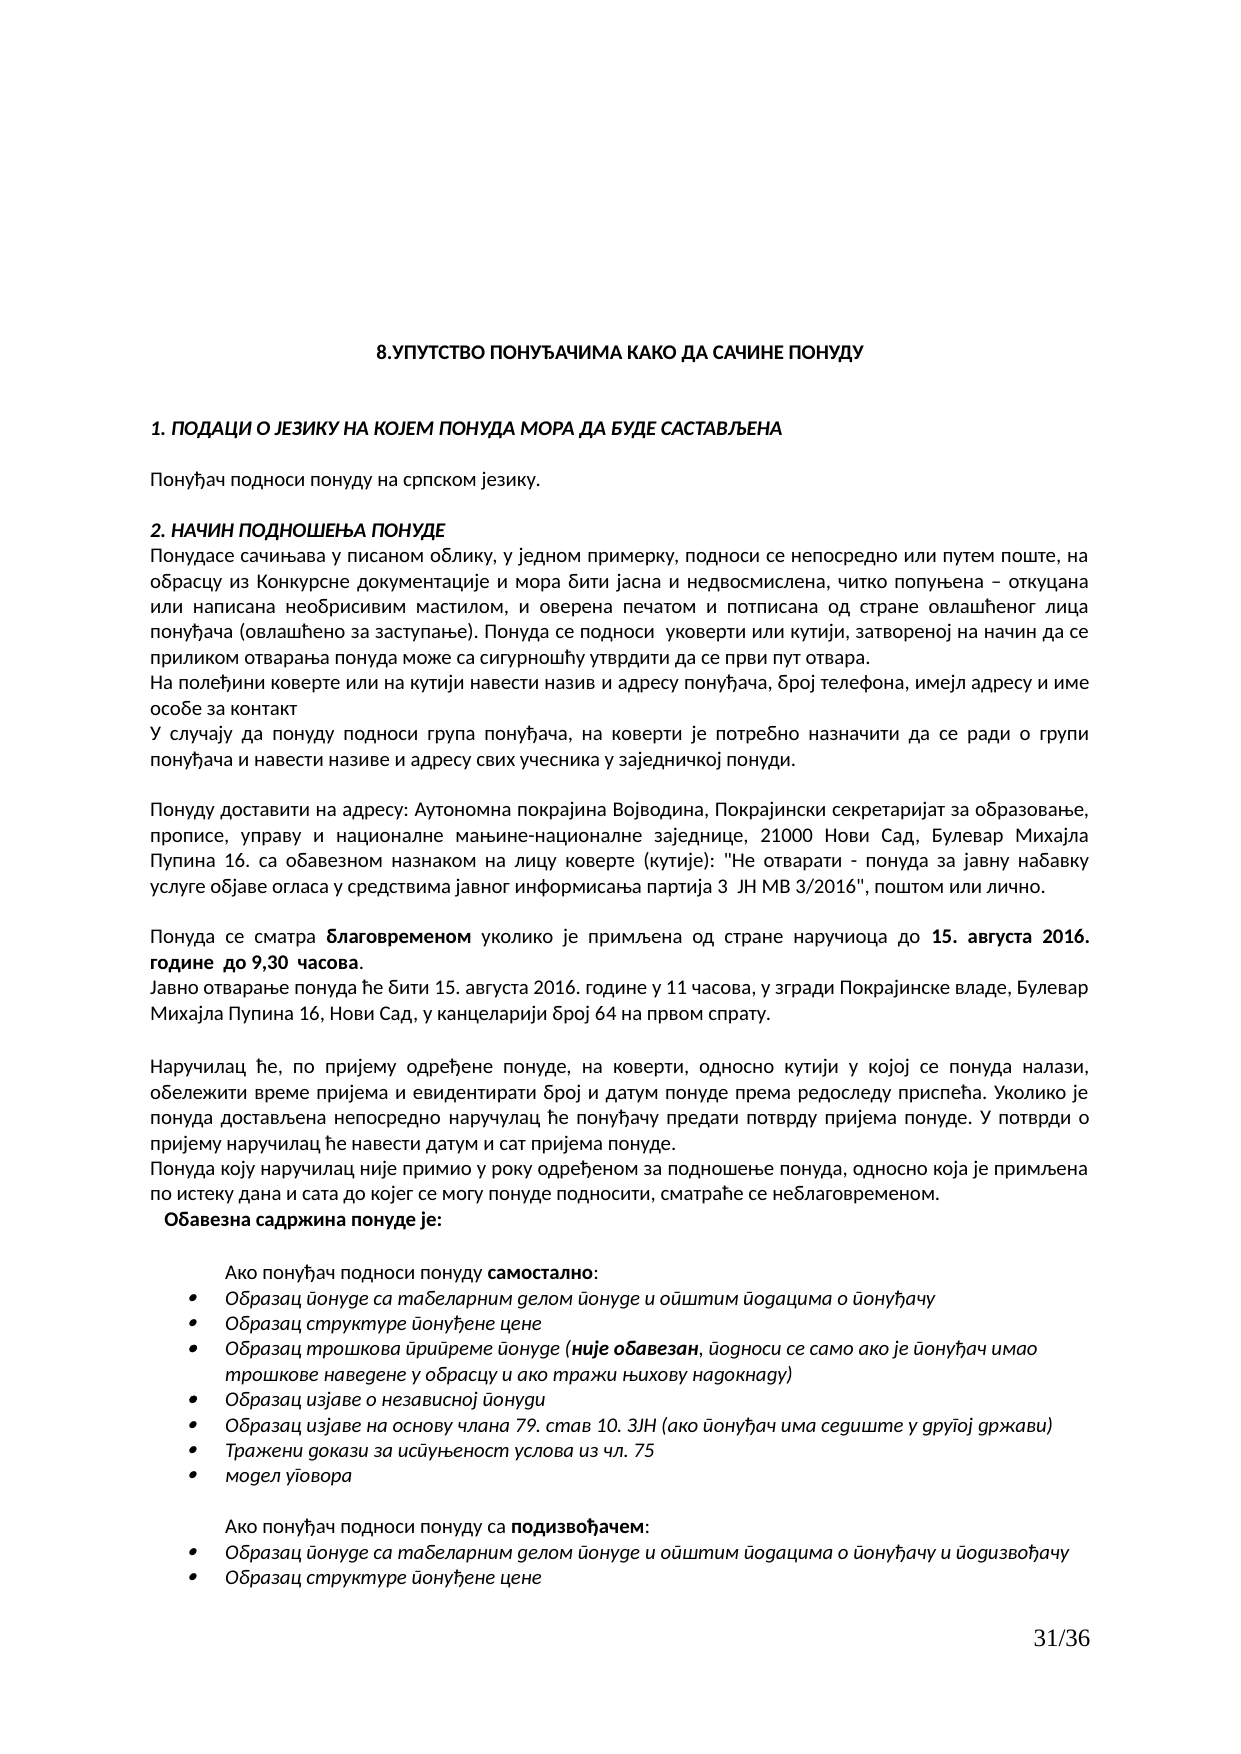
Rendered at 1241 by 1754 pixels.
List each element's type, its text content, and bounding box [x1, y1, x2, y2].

list Образац структуре понуђене цене [187, 1310, 1090, 1336]
list Образац понуде са табеларним делом понуде и општим подацима о понуђачу [187, 1285, 1090, 1310]
text Ако понуђач подноси понуду са подизвођачем: [225, 1513, 1090, 1539]
text Понудасе сачињава у писаном облику, у једном примерку, подноси се непосредно или путем поште, на обрасцу из Конкурсне документације и мора бити јасна и недвосмислена, читко попуњена – откуцана или написана необрисивим мастилом, и оверена печатом и потписана од стране овлашћеног лица понуђача (овлашћено за заступање). Понуда се подноси уковерти или кутији, затвореној на начин да се приликом отварања понуда може са сигурношћу утврдити да се први пут отвара. [150, 542, 1090, 669]
text Понуда коју наручилац није примио у року одређеном за подношење понуда, односно која је примљена по истеку дана и сата до којег се могу понуде подносити, сматраће се неблаговременом. [150, 1155, 1090, 1206]
text Понуду доставити на адресу: Аутономна покрајина Војводина, Покрајински секретаријат за образовање, прописе, управу и националне мањине-националне заједнице, 21000 Нови Сад, Булевар Михајла Пупина 16. са обавезном назнаком на лицу коверте (кутије): "Не отварати - понуда за јавну набавку услуге објаве огласа у средствима јавног информисања партија 3 ЈН МВ 3/2016", поштом или лично. [150, 797, 1090, 898]
list Образац трошкова припреме понуде (није обавезан, подноси се само ако је понуђач имао трошкове наведене у обрасцу и ако тражи њихову надокнаду) [187, 1336, 1090, 1386]
text Понуђач подноси понуду на српском језику. [150, 466, 1090, 492]
text Понуда се сматра благовременом уколико је примљена од стране наручиоца до 15. августа 2016. године до 9,30 часова. [150, 924, 1090, 974]
list Образац понуде са табеларним делом понуде и општим подацима о понуђачу и подизвођачу [187, 1539, 1090, 1564]
text 1. ПОДАЦИ О ЈЕЗИКУ НА КОЈЕМ ПОНУДА МОРА ДА БУДЕ САСТАВЉЕНА [150, 415, 1090, 441]
text Наручилац ће, по пријему одређене понуде, на коверти, односно кутији у којој се понуда налази, обележити време пријема и евидентирати број и датум понуде према редоследу приспећа. Уколико је понуда достављена непосредно наручулац ће понуђачу предати потврду пријема понуде. У потврди о пријему наручилац ће навести датум и сат пријема понуде. [150, 1053, 1090, 1155]
text На полеђини коверте или на кутији навести назив и адресу понуђача, број телефона, имејл адресу и име особе за контакт [150, 669, 1090, 720]
list Тражени докази за испуњеност услова из чл. 75 [187, 1437, 1090, 1463]
list Образац изјаве о независној понуди [187, 1386, 1090, 1412]
list модел уговора [187, 1463, 1090, 1488]
text Обавезна садржина понуде је: [150, 1206, 1090, 1231]
text У случају да понуду подноси група понуђача, на коверти је потребно назначити да се ради о групи понуђача и навести називе и адресу свих учесника у заједничкој понуди. [150, 720, 1090, 771]
list Образац структуре понуђене цене [187, 1564, 1090, 1590]
text Ако понуђач подноси понуду самостално: [225, 1259, 1090, 1285]
text 8.УПУТСТВО ПОНУЂАЧИМА КАКО ДА САЧИНЕ ПОНУДУ [150, 339, 1090, 365]
text 2. НАЧИН ПОДНОШЕЊА ПОНУДЕ [150, 517, 1090, 542]
list Образац изјаве на основу члана 79. став 10. ЗЈН (ако понуђач има седиште у другој држави) [187, 1412, 1090, 1437]
text Јавно отварање понуда ће бити 15. августа 2016. године у 11 часова, у згради Покрајинске владе, Булевар Михајла Пупина 16, Нови Сад, у канцеларији број 64 на првом спрату. [150, 974, 1090, 1025]
